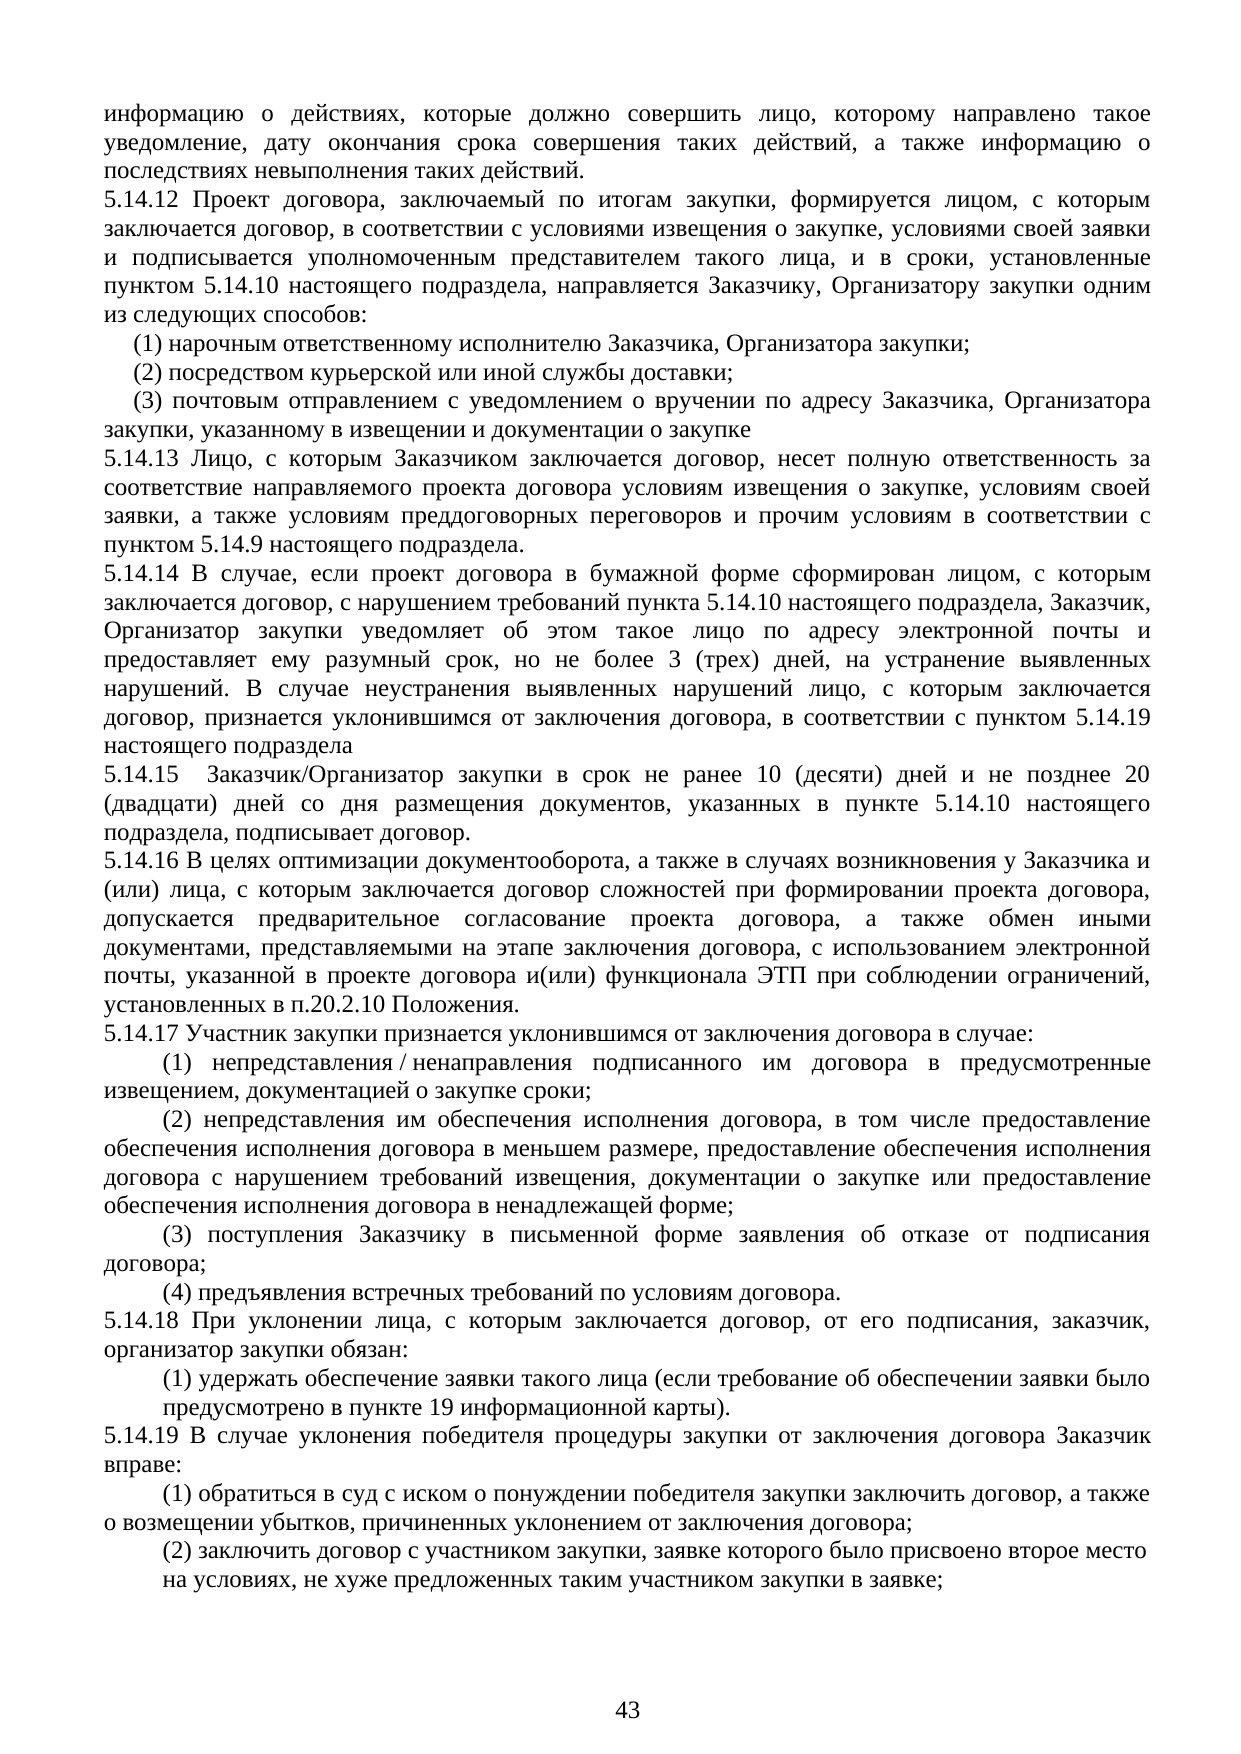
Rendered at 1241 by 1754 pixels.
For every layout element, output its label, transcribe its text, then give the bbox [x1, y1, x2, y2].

text 5.14.13 Лицо, с которым Заказчиком заключается договор, несет полную ответственность за соответствие направляемого проекта договора условиям извещения о закупке, условиям своей заявки, а также условиям преддоговорных переговоров и прочим условиям в соответствии с пунктом 5.14.9 настоящего подраздела. [103, 443, 1152, 558]
text (2) заключить договор с участником закупки, заявке которого было присвоено второе место [103, 1535, 1152, 1564]
text 5.14.15 Заказчик/Организатор закупки в срок не ранее 10 (десяти) дней и не позднее 20 (двадцати) дней со дня размещения документов, указанных в пункте 5.14.10 настоящего подраздела, подписывает договор. [103, 759, 1152, 845]
text (2) посредством курьерской или иной службы доставки; [103, 357, 1152, 385]
text (1) обратиться в суд с иском о понуждении победителя закупки заключить договор, а также о возмещении убытков, причиненных уклонением от заключения договора; [103, 1478, 1152, 1535]
text 5.14.18 При уклонении лица, с которым заключается договор, от его подписания, заказчик, организатор закупки обязан: [103, 1305, 1152, 1363]
text 5.14.12 Проект договора, заключаемый по итогам закупки, формируется лицом, с которым заключается договор, в соответствии с условиями извещения о закупке, условиями своей заявки и подписывается уполномоченным представителем такого лица, и в сроки, установленные пунктом 5.14.10 настоящего подраздела, направляется Заказчику, Организатору закупки одним из следующих способов: [103, 184, 1152, 328]
text на условиях, не хуже предложенных таким участником закупки в заявке; [103, 1564, 1152, 1593]
text (1) непредставления / ненаправления подписанного им договора в предусмотренные извещением, документацией о закупке сроки; [103, 1047, 1152, 1104]
text 5.14.14 В случае, если проект договора в бумажной форме сформирован лицом, с которым заключается договор, с нарушением требований пункта 5.14.10 настоящего подраздела, Заказчик, Организатор закупки уведомляет об этом такое лицо по адресу электронной почты и предоставляет ему разумный срок, но не более 3 (трех) дней, на устранение выявленных нарушений. В случае неустранения выявленных нарушений лицо, с которым заключается договор, признается уклонившимся от заключения договора, в соответствии с пунктом 5.14.19 настоящего подраздела [103, 558, 1152, 759]
text 5.14.17 Участник закупки признается уклонившимся от заключения договора в случае: [103, 1018, 1152, 1047]
text (2) непредставления им обеспечения исполнения договора, в том числе предоставление обеспечения исполнения договора в меньшем размере, предоставление обеспечения исполнения договора с нарушением требований извещения, документации о закупке или предоставление обеспечения исполнения договора в ненадлежащей форме; [103, 1104, 1152, 1219]
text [103, 98, 1152, 184]
text 5.14.19 В случае уклонения победителя процедуры закупки от заключения договора Заказчик вправе: [103, 1420, 1152, 1478]
text (4) предъявления встречных требований по условиям договора. [103, 1277, 1152, 1305]
text 5.14.16 В целях оптимизации документооборота, а также в случаях возникновения у Заказчика и (или) лица, с которым заключается договор сложностей при формировании проекта договора, допускается предварительное согласование проекта договора, а также обмен иными документами, представляемыми на этапе заключения договора, с использованием электронной почты, указанной в проекте договора и(или) функционала ЭТП при соблюдении ограничений, установленных в п.20.2.10 Положения. [103, 845, 1152, 1018]
text (3) почтовым отправлением с уведомлением о вручении по адресу Заказчика, Организатора закупки, указанному в извещении и документации о закупке [103, 385, 1152, 443]
text (1) нарочным ответственному исполнителю Заказчика, Организатора закупки; [103, 328, 1152, 357]
text (1) удержать обеспечение заявки такого лица (если требование об обеспечении заявки было предусмотрено в пункте 19 информационной карты). [163, 1363, 1152, 1420]
text (3) поступления Заказчику в письменной форме заявления об отказе от подписания договора; [103, 1219, 1152, 1277]
